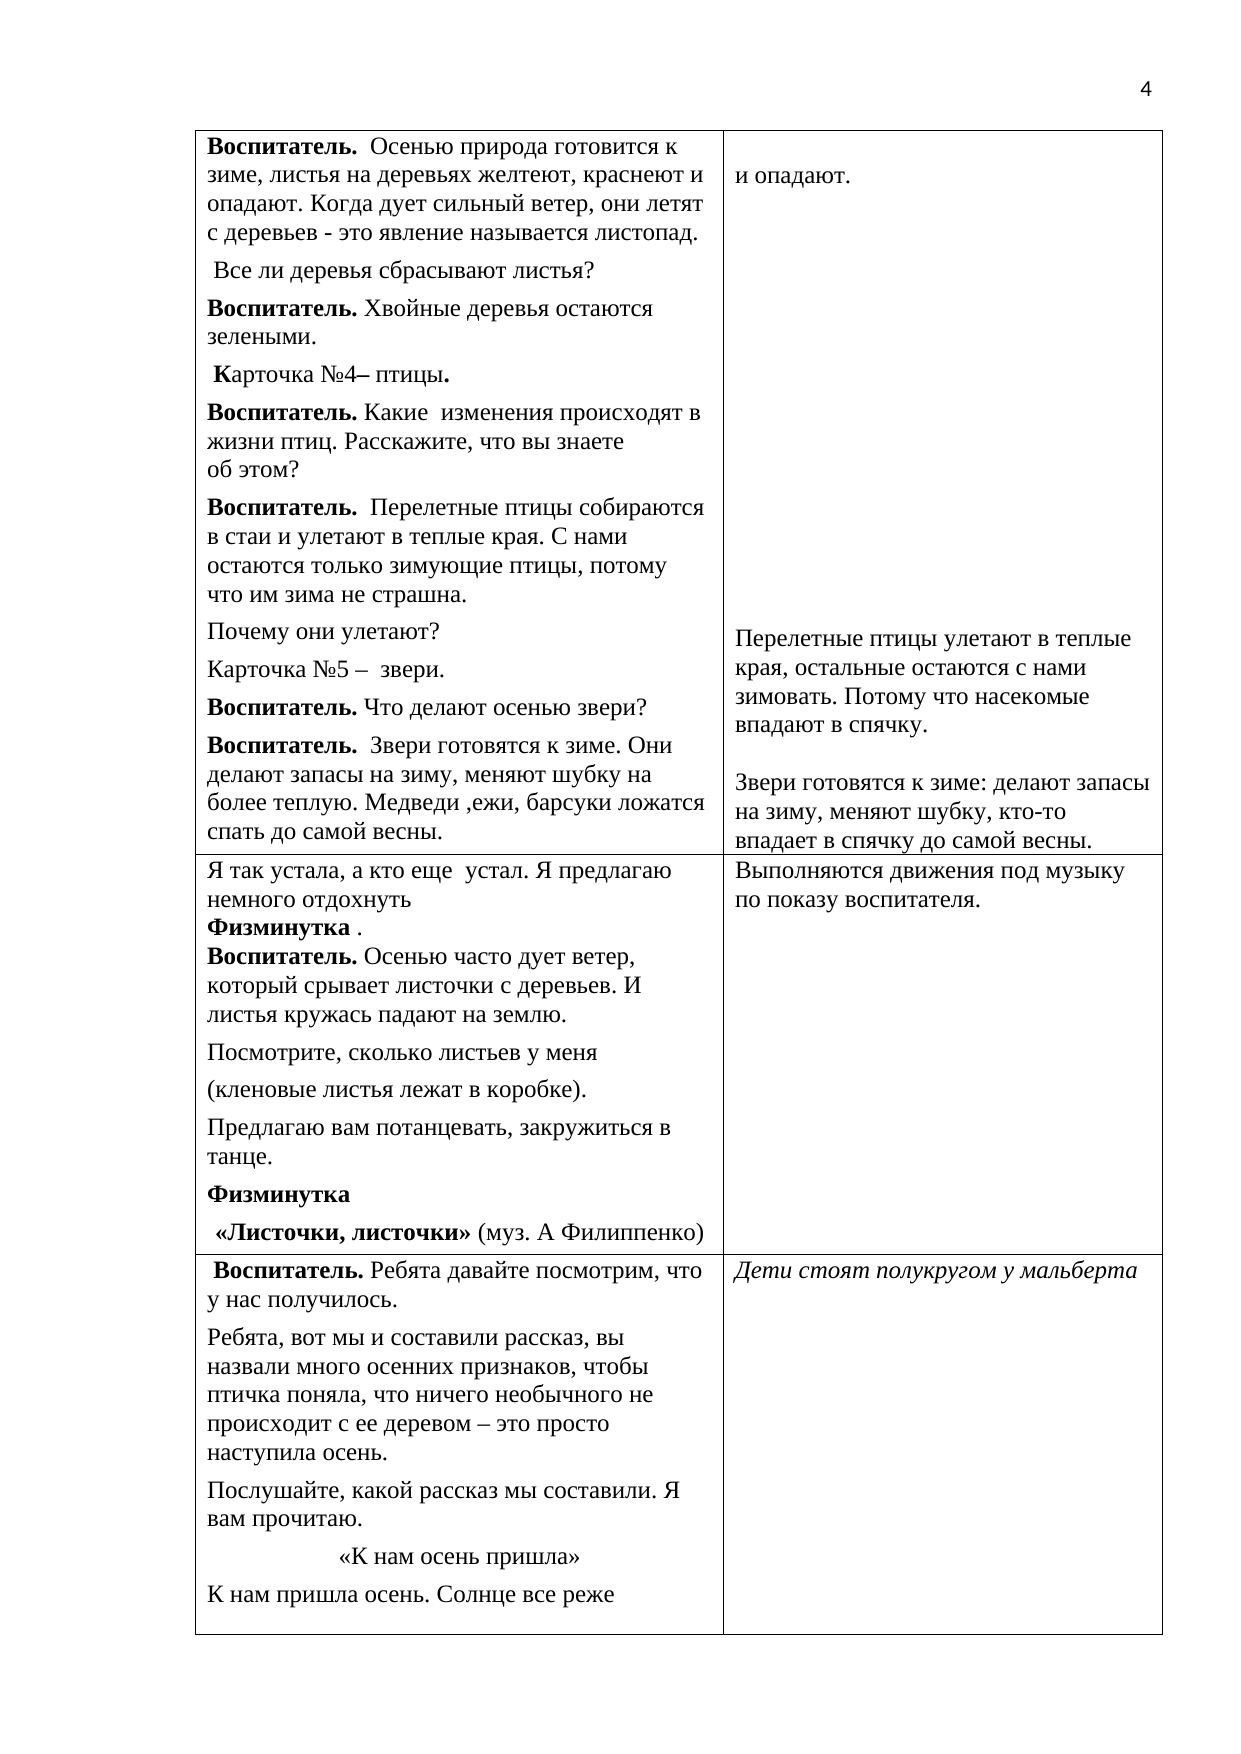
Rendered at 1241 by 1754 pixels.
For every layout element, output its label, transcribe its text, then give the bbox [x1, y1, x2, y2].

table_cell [196, 131, 723, 854]
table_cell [724, 1255, 1162, 1633]
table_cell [724, 131, 1162, 854]
table_cell Я так устала, а кто еще устал. Я предлагаю немного отдохнуть Физминутка . Воспитатель. Осенью часто дует ветер, который срывает листочки с деревьев. И листья кружась падают на землю. Посмотрите, сколько листьев у меня (кленовые листья лежат в коробке). Предлагаю вам потанцевать, закружиться в танце. Физминутка «Листочки, листочки» (муз. А Филиппенко) [196, 855, 723, 1254]
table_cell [196, 1255, 723, 1633]
table_cell Выполняются движения под музыку по показу воспитателя. [724, 855, 1162, 1254]
